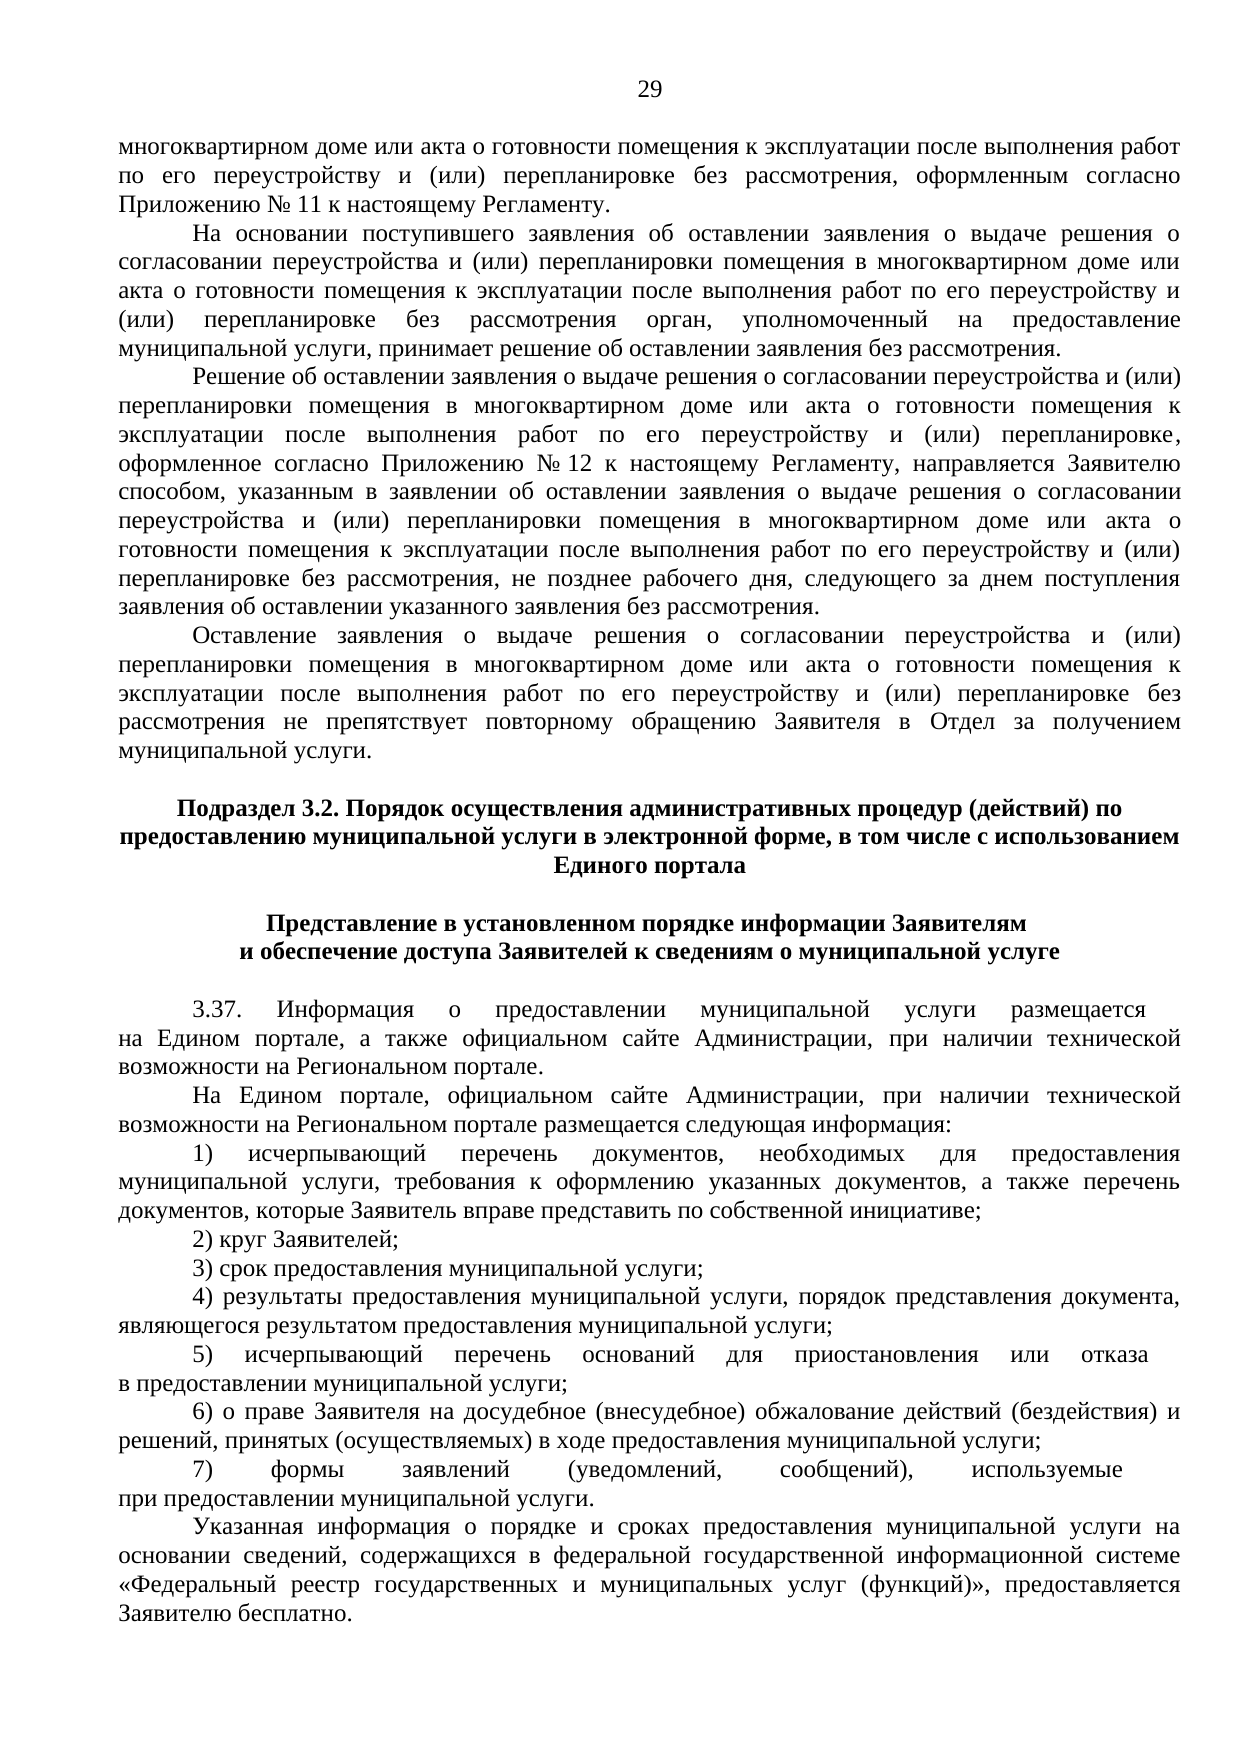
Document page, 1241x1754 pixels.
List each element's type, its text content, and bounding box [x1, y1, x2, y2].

text 7) формы заявлений (уведомлений, сообщений), используемые при предоставлении муниципальной услуги. [118, 1454, 1181, 1511]
text Решение об оставлении заявления о выдаче решения о согласовании переустройства и (или) перепланировки помещения в многоквартирном доме или акта о готовности помещения к эксплуатации после выполнения работ по его переустройству и (или) перепланировке, оформленное согласно Приложению № 12 к настоящему Регламенту, направляется Заявителю способом, указанным в заявлении об оставлении заявления о выдаче решения о согласовании переустройства и (или) перепланировки помещения в многоквартирном доме или акта о готовности помещения к эксплуатации после выполнения работ по его переустройству и (или) перепланировке без рассмотрения, не позднее рабочего дня, следующего за днем поступления заявления об оставлении указанного заявления без рассмотрения. [118, 361, 1181, 620]
text Указанная информация о порядке и сроках предоставления муниципальной услуги на основании сведений, содержащихся в федеральной государственной информационной системе «Федеральный реестр государственных и муниципальных услуг (функций)», предоставляется Заявителю бесплатно. [118, 1511, 1181, 1626]
text 2) круг Заявителей; [118, 1224, 1181, 1253]
text На основании поступившего заявления об оставлении заявления о выдаче решения о согласовании переустройства и (или) перепланировки помещения в многоквартирном доме или акта о готовности помещения к эксплуатации после выполнения работ по его переустройству и (или) перепланировке без рассмотрения орган, уполномоченный на предоставление муниципальной услуги, принимает решение об оставлении заявления без рассмотрения. [118, 218, 1181, 361]
text 6) о праве Заявителя на досудебное (внесудебное) обжалование действий (бездействия) и решений, принятых (осуществляемых) в ходе предоставления муниципальной услуги; [118, 1396, 1181, 1454]
text 3.37. Информация о предоставлении муниципальной услуги размещается на Едином портале, а также официальном сайте Администрации, при наличии технической возможности на Региональном портале. [118, 994, 1181, 1080]
text Оставление заявления о выдаче решения о согласовании переустройства и (или) перепланировки помещения в многоквартирном доме или акта о готовности помещения к эксплуатации после выполнения работ по его переустройству и (или) перепланировке без рассмотрения не препятствует повторному обращению Заявителя в Отдел за получением муниципальной услуги. [118, 620, 1181, 764]
text 3) срок предоставления муниципальной услуги; [118, 1253, 1181, 1281]
text На Едином портале, официальном сайте Администрации, при наличии технической возможности на Региональном портале размещается следующая информация: [118, 1080, 1181, 1138]
text 4) результаты предоставления муниципальной услуги, порядок представления документа, являющегося результатом предоставления муниципальной услуги; [118, 1281, 1181, 1339]
text 5) исчерпывающий перечень оснований для приостановления или отказа в предоставлении муниципальной услуги; [118, 1339, 1181, 1396]
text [118, 131, 1181, 218]
text Представление в установленном порядке информации Заявителям и обеспечение доступа Заявителей к сведениям о муниципальной услуге [118, 908, 1181, 965]
text Подраздел 3.2. Порядок осуществления административных процедур (действий) по предоставлению муниципальной услуги в электронной форме, в том числе с использованием Единого портала [118, 793, 1181, 879]
text 1) исчерпывающий перечень документов, необходимых для предоставления муниципальной услуги, требования к оформлению указанных документов, а также перечень документов, которые Заявитель вправе представить по собственной инициативе; [118, 1138, 1181, 1224]
